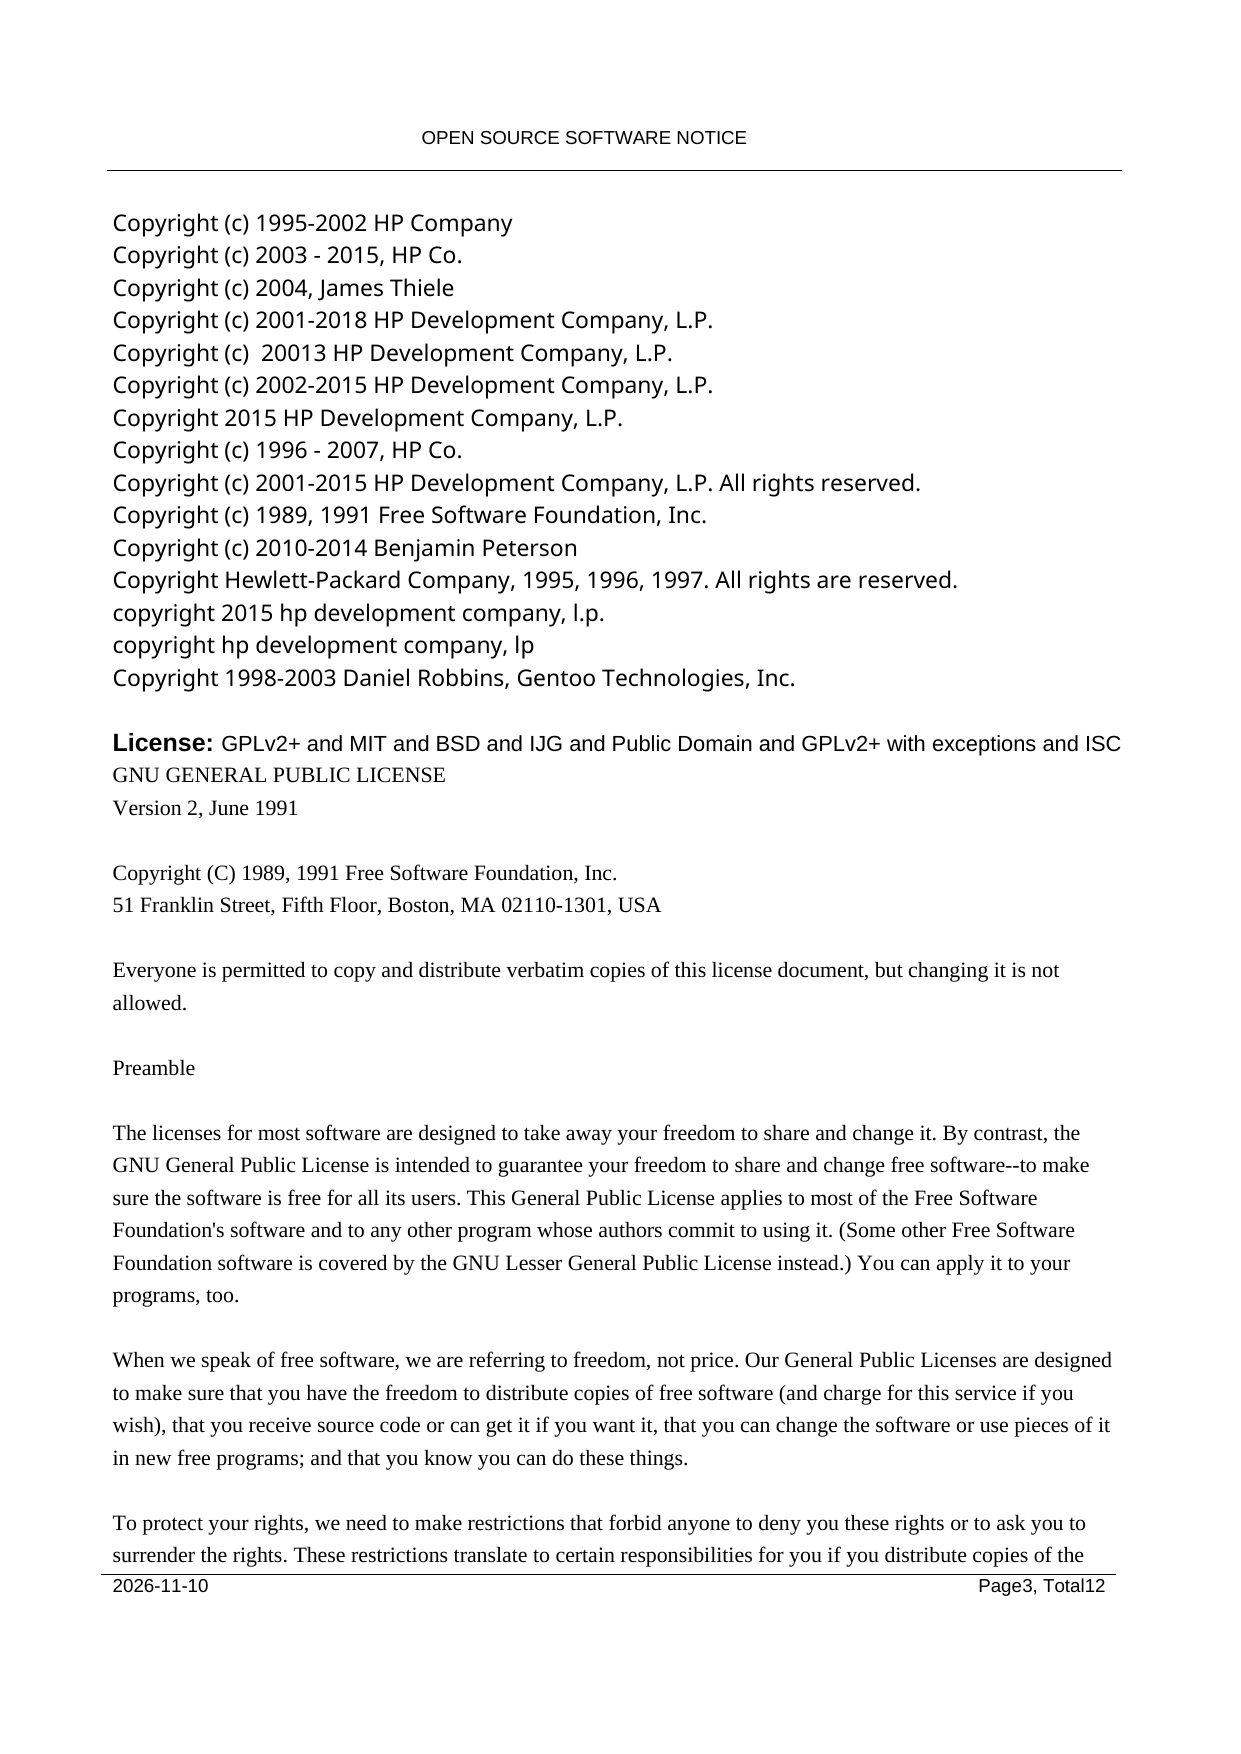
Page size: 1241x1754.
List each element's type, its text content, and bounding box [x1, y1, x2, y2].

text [112, 206, 1128, 726]
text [112, 759, 1128, 1571]
text License: GPLv2+ and MIT and BSD and IJG and Public Domain and GPLv2+ with exceptions and ISC [112, 726, 1128, 759]
